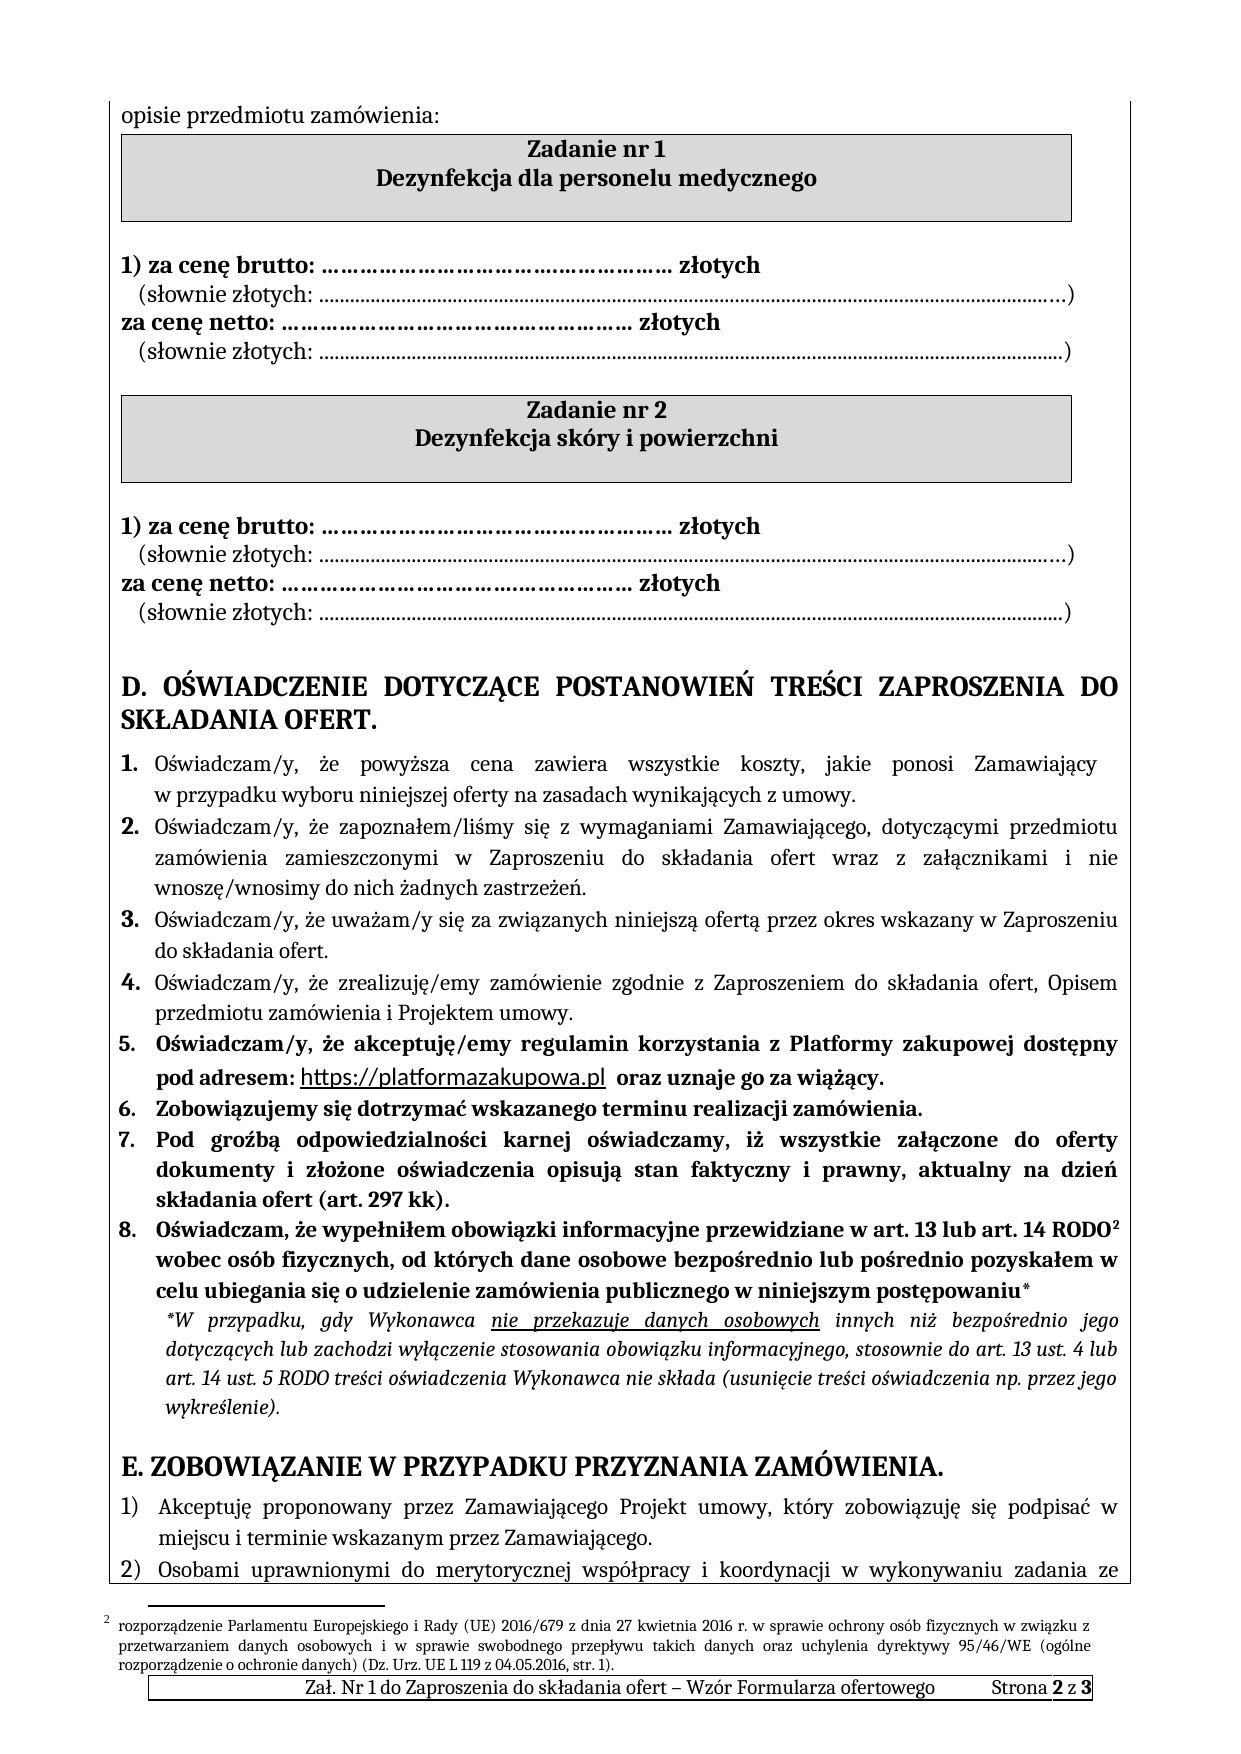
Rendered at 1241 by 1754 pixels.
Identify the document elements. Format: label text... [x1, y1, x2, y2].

table_cell D. OŚWIADCZENIE DOTYCZĄCE POSTANOWIEŃ TREŚCI ZAPROSZENIA DO SKŁADANIA OFERT. Oświadczam/y, że powyższa cena zawiera wszystkie koszty, jakie ponosi Zamawiający w przypadku wyboru niniejszej oferty na zasadach wynikających z umowy. Oświadczam/y, że zapoznałem/liśmy się z wymaganiami Zamawiającego, dotyczącymi przedmiotu zamówienia zamieszczonymi w Zaproszeniu do składania ofert wraz z załącznikami i nie wnoszę/wnosimy do nich żadnych zastrzeżeń. Oświadczam/y, że uważam/y się za związanych niniejszą ofertą przez okres wskazany w Zaproszeniu do składania ofert. Oświadczam/y, że zrealizuję/emy zamówienie zgodnie z Zaproszeniem do składania ofert, Opisem przedmiotu zamówienia i Projektem umowy. Oświadczam/y, że akceptuję/emy regulamin korzystania z Platformy zakupowej dostępny pod adresem: https://platformazakupowa.pl oraz uznaje go za wiążący. Zobowiązujemy się dotrzymać wskazanego terminu realizacji zamówienia. Pod groźbą odpowiedzialności karnej oświadczamy, iż wszystkie załączone do oferty dokumenty i złożone oświadczenia opisują stan faktyczny i prawny, aktualny na dzień składania ofert (art. 297 kk). Oświadczam, że wypełniłem obowiązki informacyjne przewidziane w art. 13 lub art. 14 RODO wobec osób fizycznych, od których dane osobowe bezpośrednio lub pośrednio pozyskałem w celu ubiegania się o udzielenie zamówienia publicznego w niniejszym postępowaniu* *W przypadku, gdy Wykonawca nie przekazuje danych osobowych innych niż bezpośrednio jego dotyczących lub zachodzi wyłączenie stosowania obowiązku informacyjnego, stosownie do art. 13 ust. 4 lub art. 14 ust. 5 RODO treści oświadczenia Wykonawca nie składa (usunięcie treści oświadczenia np. przez jego wykreślenie). [110, 670, 1130, 1437]
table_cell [110, 101, 1130, 670]
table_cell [110, 1437, 1130, 1583]
